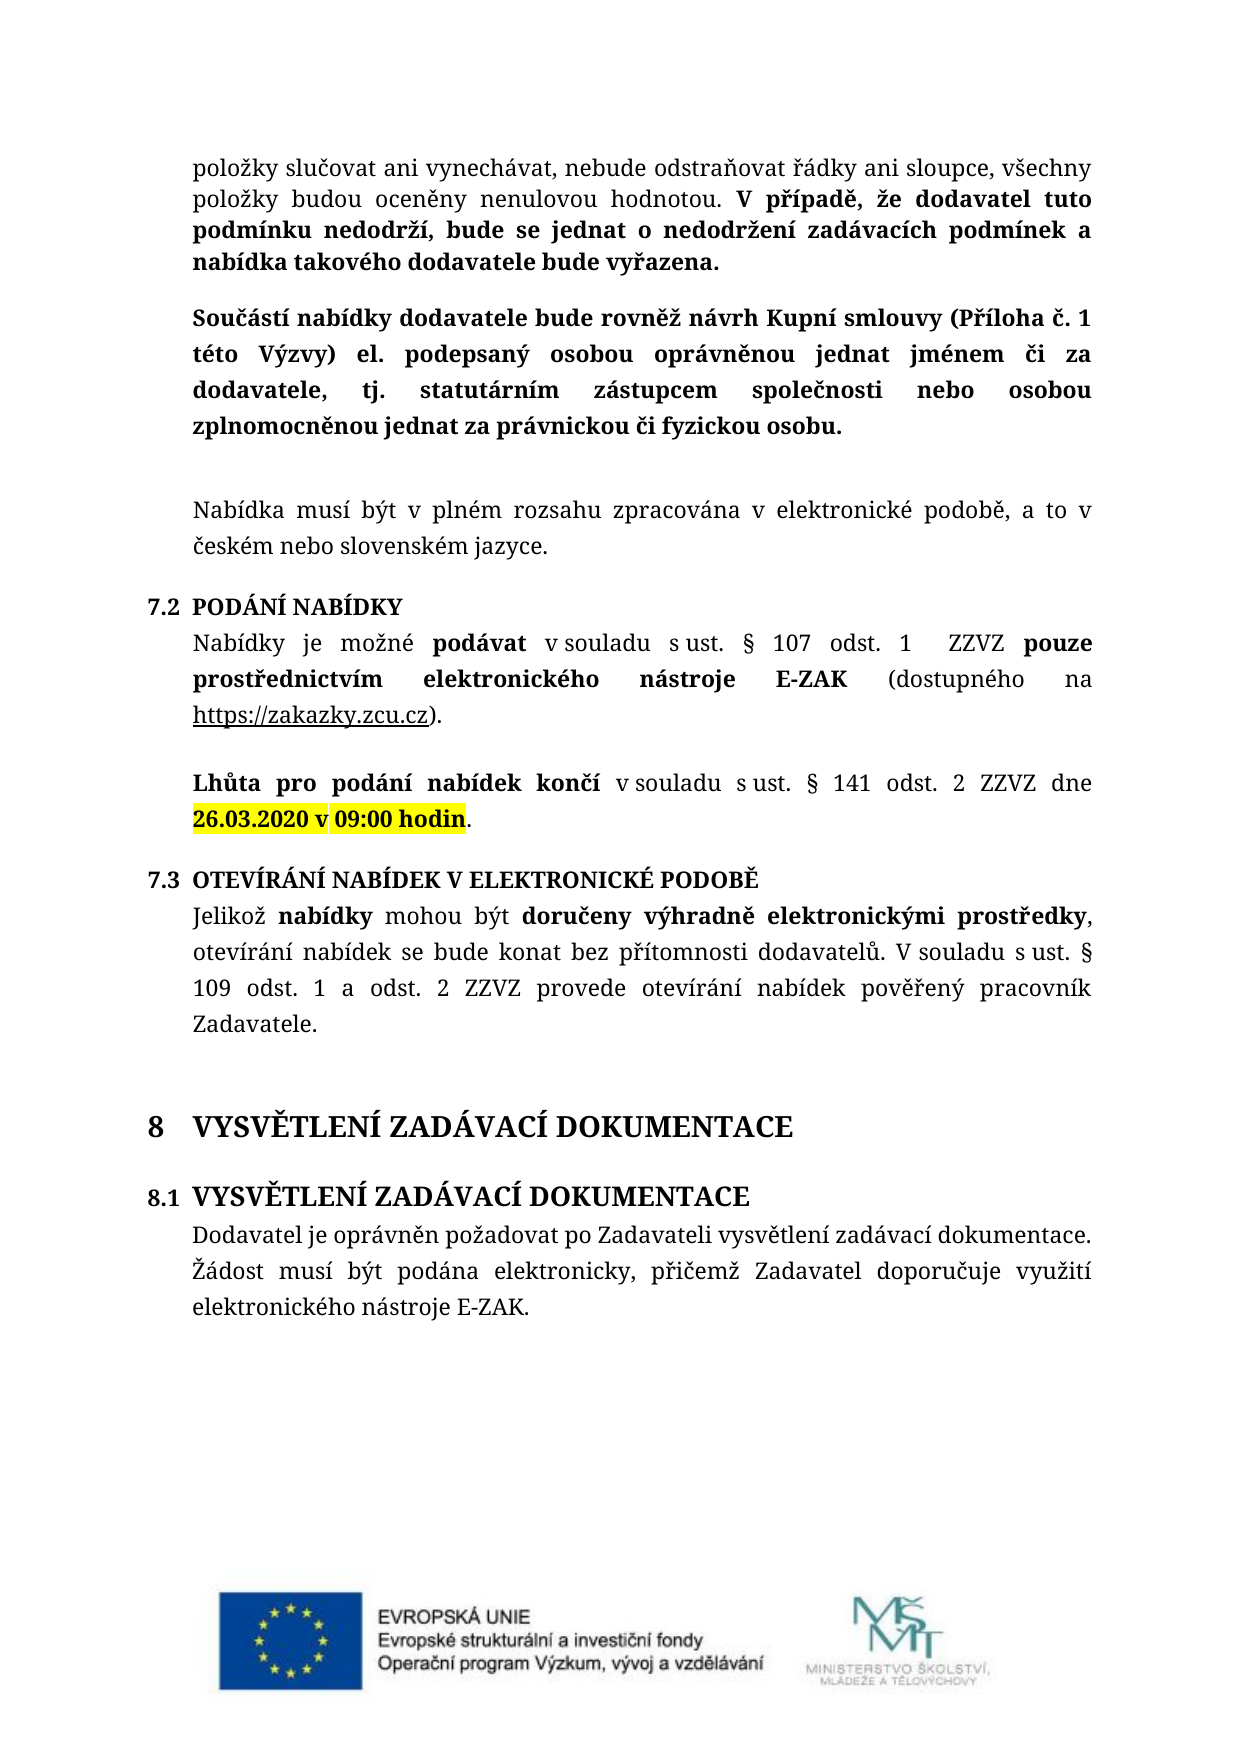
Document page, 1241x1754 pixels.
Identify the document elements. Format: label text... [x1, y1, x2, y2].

picture [147, 1544, 1068, 1726]
text Dodavatel je oprávněn požadovat po Zadavateli vysvětlení zadávací dokumentace. Žádost musí být podána elektronicky, přičemž Zadavatel doporučuje využití elektronického nástroje E-ZAK. [192, 1219, 1093, 1322]
text Lhůta pro podání nabídek končí v souladu s ust. § 141 odst. 2 ZZVZ dne 26.03.2020 v 09:00 hodin. [193, 767, 1093, 834]
text Součástí nabídky dodavatele bude rovněž návrh Kupní smlouvy (Příloha č. 1 této Výzvy) el. podepsaný osobou oprávněnou jednat jménem či za dodavatele, tj. statutárním zástupcem společnosti nebo osobou zplnomocněnou jednat za právnickou či fyzickou osobu. [192, 302, 1093, 441]
text Jelikož nabídky mohou být doručeny výhradně elektronickými prostředky, otevírání nabídek se bude konat bez přítomnosti dodavatelů. V souladu s ust. § 109 odst. 1 a odst. 2 ZZVZ provede otevírání nabídek pověřený pracovník Zadavatele. [193, 900, 1093, 1039]
subtitle OTEVÍRÁNÍ NABÍDEK V ELEKTRONICKÉ PODOBĚ [148, 864, 1093, 895]
subtitle VYSVĚTLENÍ ZADÁVACÍ DOKUMENTACE [147, 1177, 1093, 1214]
text Nabídky je možné podávat v souladu s ust. § 107 odst. 1 ZZVZ pouze prostřednictvím elektronického nástroje E-ZAK (dostupného na https://zakazky.zcu.cz). [193, 627, 1093, 730]
subtitle VYSVĚTLENÍ ZADÁVACÍ DOKUMENTACE [148, 1106, 1093, 1146]
subtitle PODÁNÍ NABÍDKY [147, 591, 1093, 622]
text Nabídka musí být v plném rozsahu zpracována v elektronické podobě, a to v českém nebo slovenském jazyce. [193, 494, 1093, 561]
